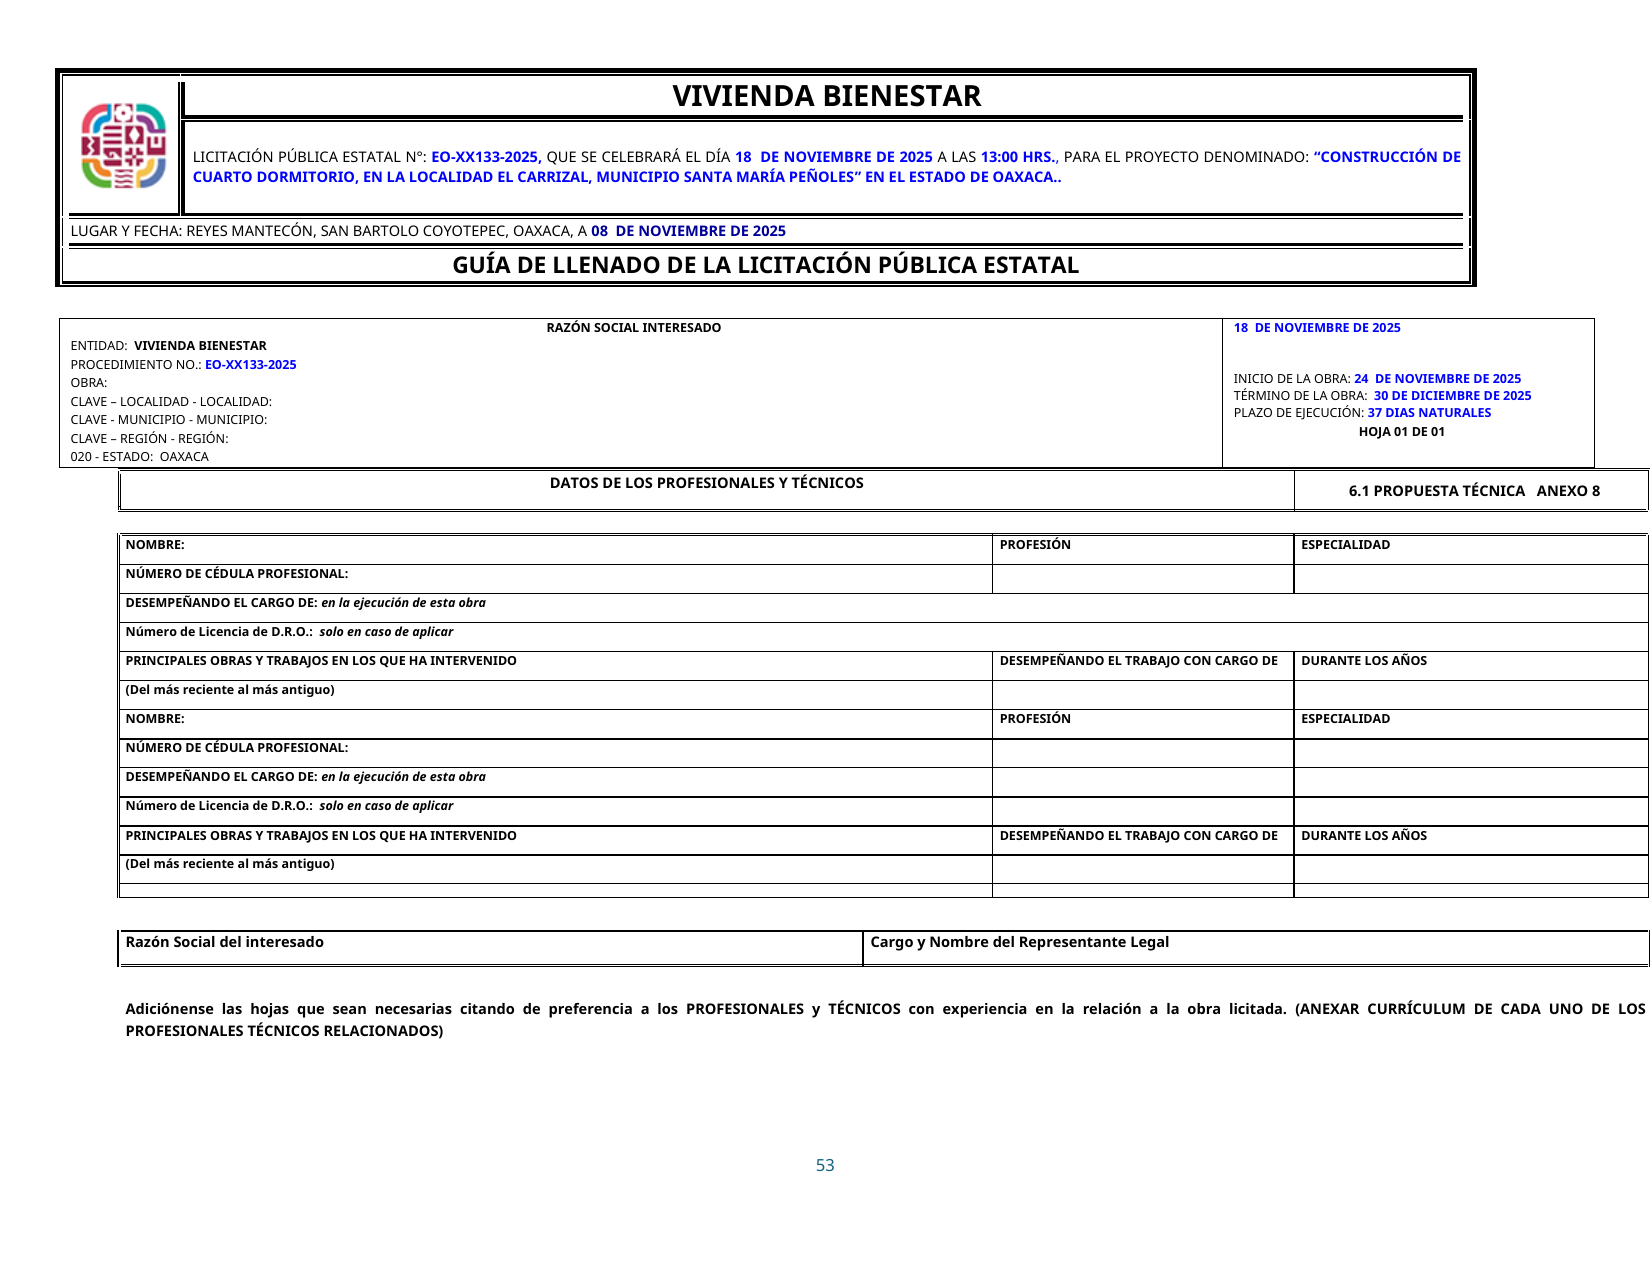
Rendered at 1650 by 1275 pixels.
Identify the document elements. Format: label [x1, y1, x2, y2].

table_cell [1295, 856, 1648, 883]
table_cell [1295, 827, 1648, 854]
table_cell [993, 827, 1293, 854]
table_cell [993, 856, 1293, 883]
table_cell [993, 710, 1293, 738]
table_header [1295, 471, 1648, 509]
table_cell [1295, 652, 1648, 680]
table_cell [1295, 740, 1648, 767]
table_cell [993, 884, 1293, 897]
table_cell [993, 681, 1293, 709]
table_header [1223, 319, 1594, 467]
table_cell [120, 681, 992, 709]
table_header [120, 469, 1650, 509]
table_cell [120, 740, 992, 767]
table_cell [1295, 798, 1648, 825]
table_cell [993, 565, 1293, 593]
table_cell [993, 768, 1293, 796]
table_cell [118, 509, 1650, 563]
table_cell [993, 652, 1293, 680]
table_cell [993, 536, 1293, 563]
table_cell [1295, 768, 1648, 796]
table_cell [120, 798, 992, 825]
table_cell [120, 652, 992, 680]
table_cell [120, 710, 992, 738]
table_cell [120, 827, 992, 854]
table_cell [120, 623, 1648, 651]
picture [70, 95, 177, 194]
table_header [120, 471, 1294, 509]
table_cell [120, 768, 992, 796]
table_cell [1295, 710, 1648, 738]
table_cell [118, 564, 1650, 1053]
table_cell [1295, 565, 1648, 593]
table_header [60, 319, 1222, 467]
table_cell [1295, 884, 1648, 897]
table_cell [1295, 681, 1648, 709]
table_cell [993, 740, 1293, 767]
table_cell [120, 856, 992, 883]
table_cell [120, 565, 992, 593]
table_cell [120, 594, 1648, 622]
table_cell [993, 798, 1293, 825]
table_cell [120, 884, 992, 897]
